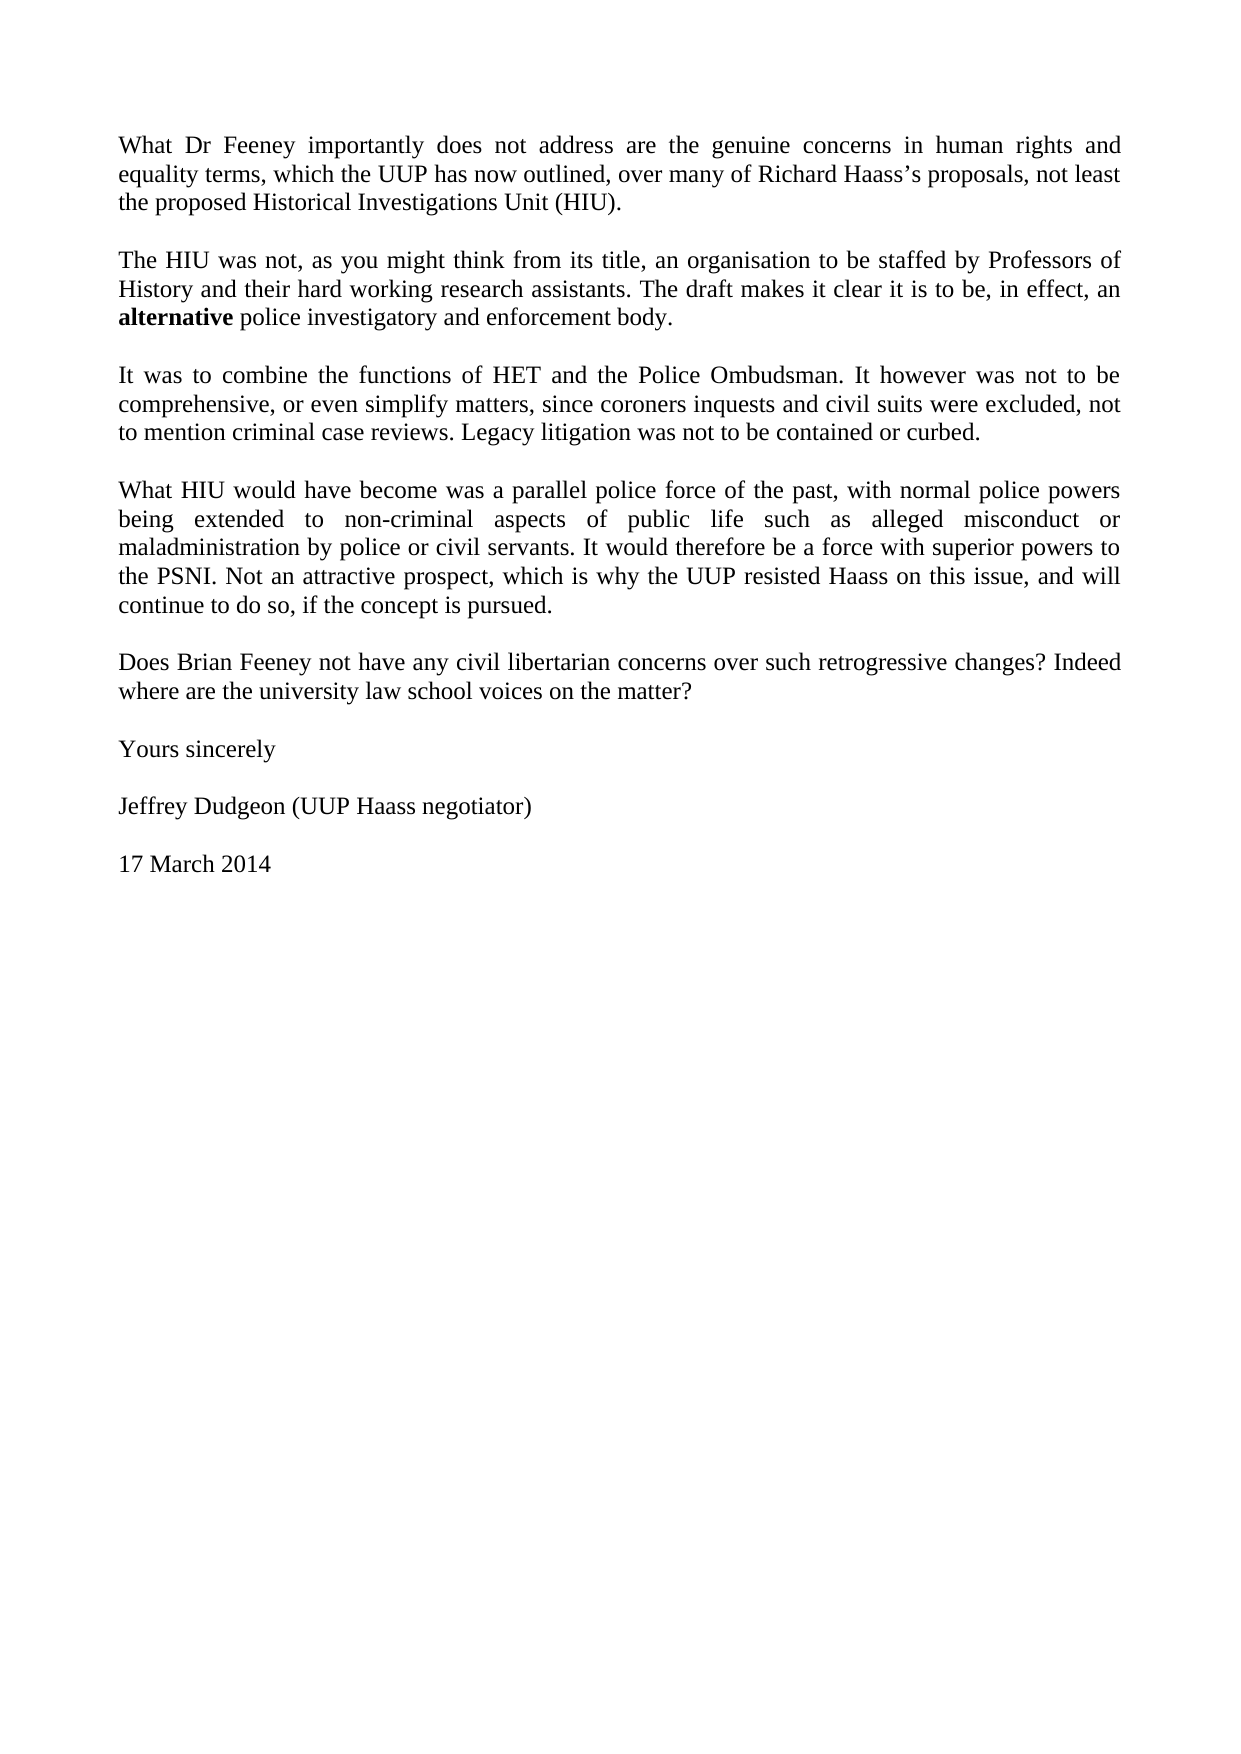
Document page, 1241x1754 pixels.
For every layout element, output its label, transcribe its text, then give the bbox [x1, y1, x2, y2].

text It was to combine the functions of HET and the Police Ombudsman. It however was not to be comprehensive, or even simplify matters, since coroners inquests and civil suits were excluded, not to mention criminal case reviews. Legacy litigation was not to be contained or curbed. [118, 360, 1122, 446]
text Does Brian Feeney not have any civil libertarian concerns over such retrogressive changes? Indeed where are the university law school voices on the matter? [118, 647, 1122, 705]
text What Dr Feeney importantly does not address are the genuine concerns in human rights and equality terms, which the UUP has now outlined, over many of Richard Haass’s proposals, not least the proposed Historical Investigations Unit (HIU). [118, 130, 1122, 216]
text What HIU would have become was a parallel police force of the past, with normal police powers being extended to non-criminal aspects of public life such as alleged misconduct or maladministration by police or civil servants. It would therefore be a force with superior powers to the PSNI. Not an attractive prospect, which is why the UUP resisted Haass on this issue, and will continue to do so, if the concept is pursued. [118, 475, 1122, 619]
text Jeffrey Dudgeon (UUP Haass negotiator) [118, 791, 1122, 820]
text Yours sincerely [118, 734, 1122, 762]
text The HIU was not, as you might think from its title, an organisation to be staffed by Professors of History and their hard working research assistants. The draft makes it clear it is to be, in effect, an alternative police investigatory and enforcement body. [118, 245, 1122, 331]
text 17 March 2014 [118, 849, 1122, 877]
